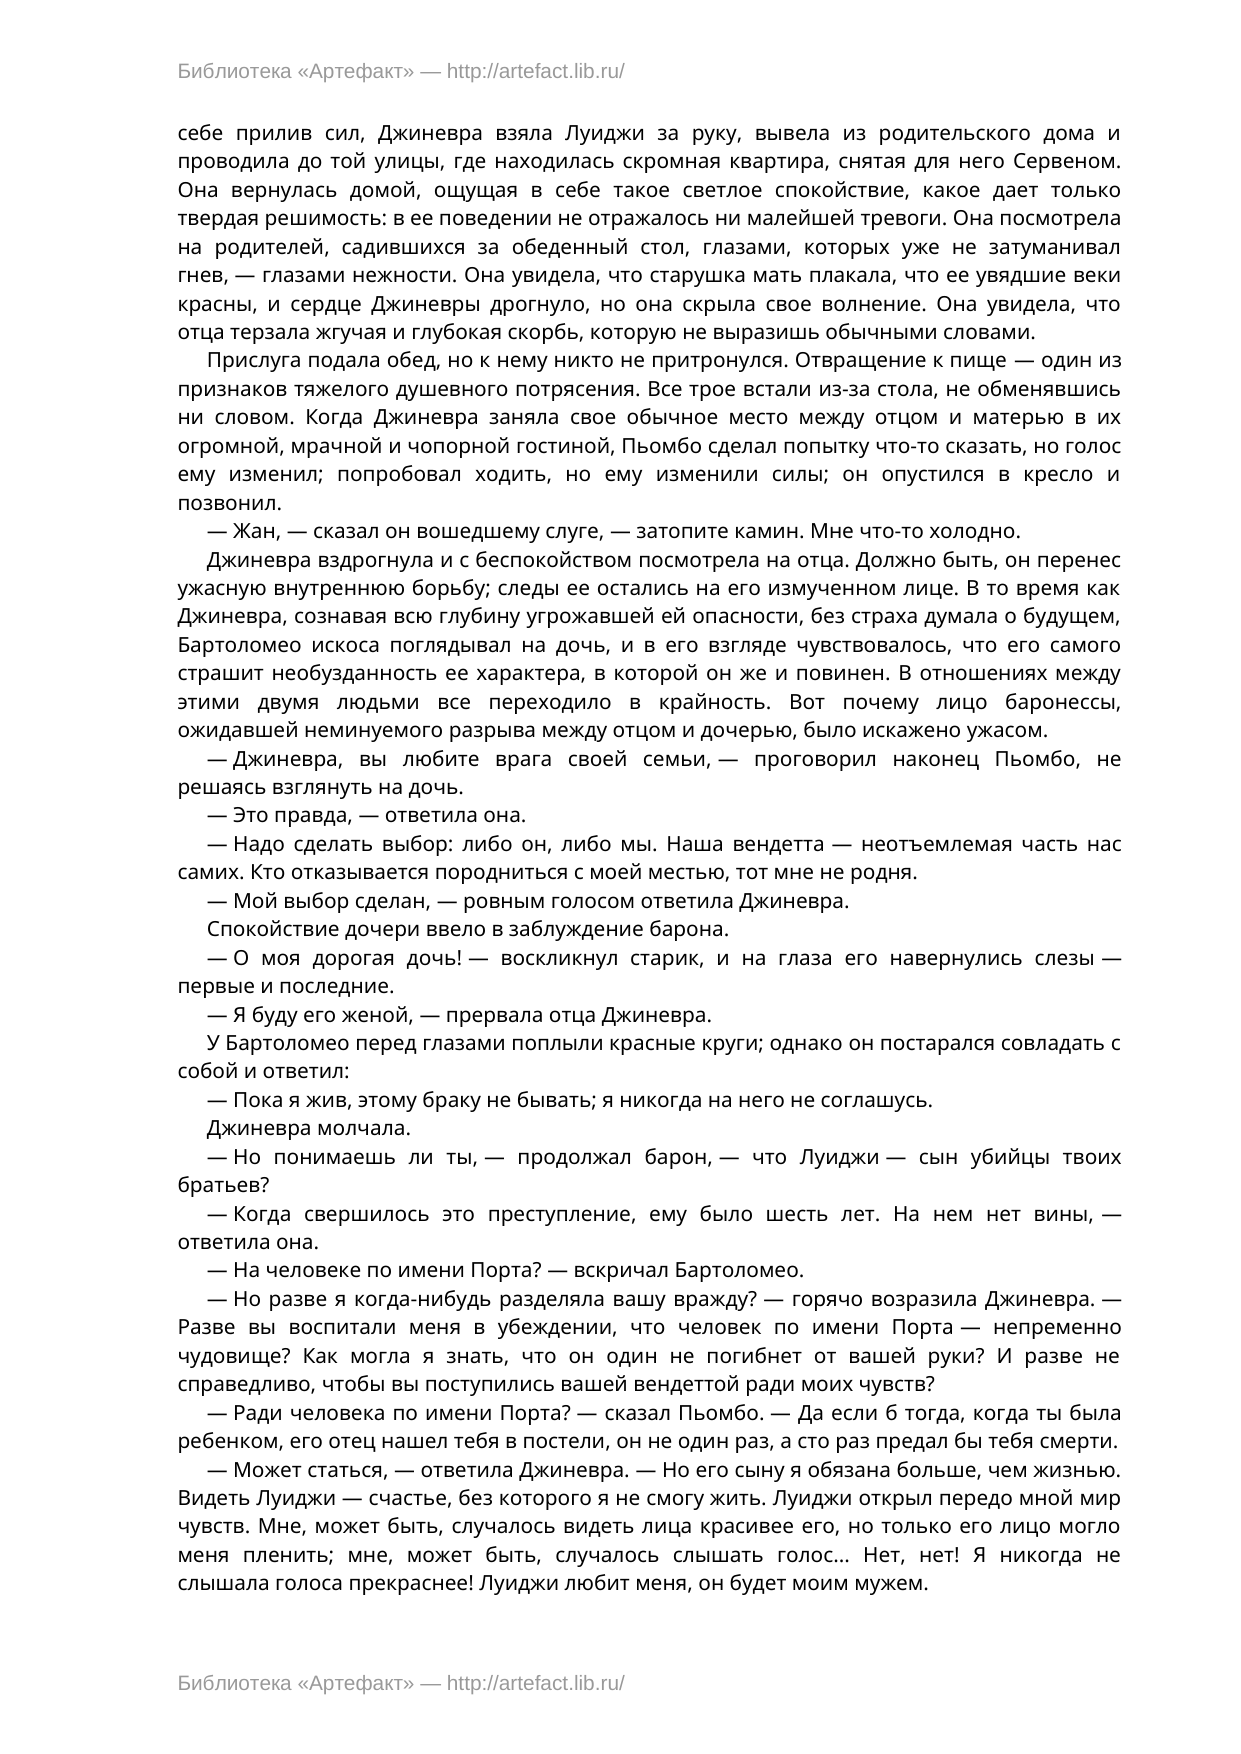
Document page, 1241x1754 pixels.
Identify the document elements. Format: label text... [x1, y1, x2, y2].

text Спокойствие дочери ввело в заблуждение барона. [177, 914, 1122, 943]
text Джиневра вздрогнула и с беспокойством посмотрела на отца. Должно быть, он перенес ужасную внутреннюю борьбу; следы ее остались на его измученном лице. В то время как Джиневра, сознавая всю глубину угрожавшей ей опасности, без страха думала о будущем, Бартоломео искоса поглядывал на дочь, и в его взгляде чувствовалось, что его самого страшит необузданность ее характера, в которой он же и повинен. В отношениях между этими двумя людьми все переходило в крайность. Вот почему лицо баронессы, ожидавшей неминуемого разрыва между отцом и дочерью, было искажено ужасом. [177, 545, 1122, 744]
text — Я буду его женой, — прервала отца Джиневра. [177, 1000, 1122, 1028]
text — Но разве я когда-нибудь разделяла вашу вражду? — горячо возразила Джиневра. — Разве вы воспитали меня в убеждении, что человек по имени Порта — непременно чудовище? Как могла я знать, что он один не погибнет от вашей руки? И разве не справедливо, чтобы вы поступились вашей вендеттой ради моих чувств? [177, 1284, 1122, 1398]
text — Ради человека по имени Порта? — сказал Пьомбо. — Да если б тогда, когда ты была ребенком, его отец нашел тебя в постели, он не один раз, а сто раз предал бы тебя смерти. [177, 1398, 1122, 1455]
text — О моя дорогая дочь! — воскликнул старик, и на глаза его навернулись слезы — первые и последние. [177, 943, 1122, 1000]
text Прислуга подала обед, но к нему никто не притронулся. Отвращение к пище — один из признаков тяжелого душевного потрясения. Все трое встали из-за стола, не обменявшись ни словом. Когда Джиневра заняла свое обычное место между отцом и матерью в их огромной, мрачной и чопорной гостиной, Пьомбо сделал попытку что-то сказать, но голос ему изменил; попробовал ходить, но ему изменили силы; он опустился в кресло и позвонил. [177, 346, 1122, 516]
text — Жан, — сказал он вошедшему слуге, — затопите камин. Мне что-то холодно. [177, 516, 1122, 545]
text — Может статься, — ответила Джиневра. — Но его сыну я обязана больше, чем жизнью. Видеть Луиджи — счастье, без которого я не смогу жить. Луиджи открыл передо мной мир чувств. Мне, может быть, случалось видеть лица красивее его, но только его лицо могло меня пленить; мне, может быть, случалось слышать голос... Нет, нет! Я никогда не слышала голоса прекраснее! Луиджи любит меня, он будет моим мужем. [177, 1455, 1122, 1597]
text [177, 118, 1122, 346]
text — Надо сделать выбор: либо он, либо мы. Наша вендетта — неотъемлемая часть нас самих. Кто отказывается породниться с моей местью, тот мне не родня. [177, 829, 1122, 886]
text — Мой выбор сделан, — ровным голосом ответила Джиневра. [177, 886, 1122, 914]
text — Но понимаешь ли ты, — продолжал барон, — что Луиджи — сын убийцы твоих братьев? [177, 1142, 1122, 1199]
text У Бартоломео перед глазами поплыли красные круги; однако он постарался совладать с собой и ответил: [177, 1028, 1122, 1085]
text — На человеке по имени Порта? — вскричал Бартоломео. [177, 1256, 1122, 1284]
text — Это правда, — ответила она. [177, 801, 1122, 829]
text — Пока я жив, этому браку не бывать; я никогда на него не соглашусь. [177, 1085, 1122, 1113]
text — Когда свершилось это преступление, ему было шесть лет. На нем нет вины, — ответила она. [177, 1199, 1122, 1256]
text Джиневра молчала. [177, 1113, 1122, 1142]
text — Джиневра, вы любите врага своей семьи, — проговорил наконец Пьомбо, не решаясь взглянуть на дочь. [177, 744, 1122, 801]
